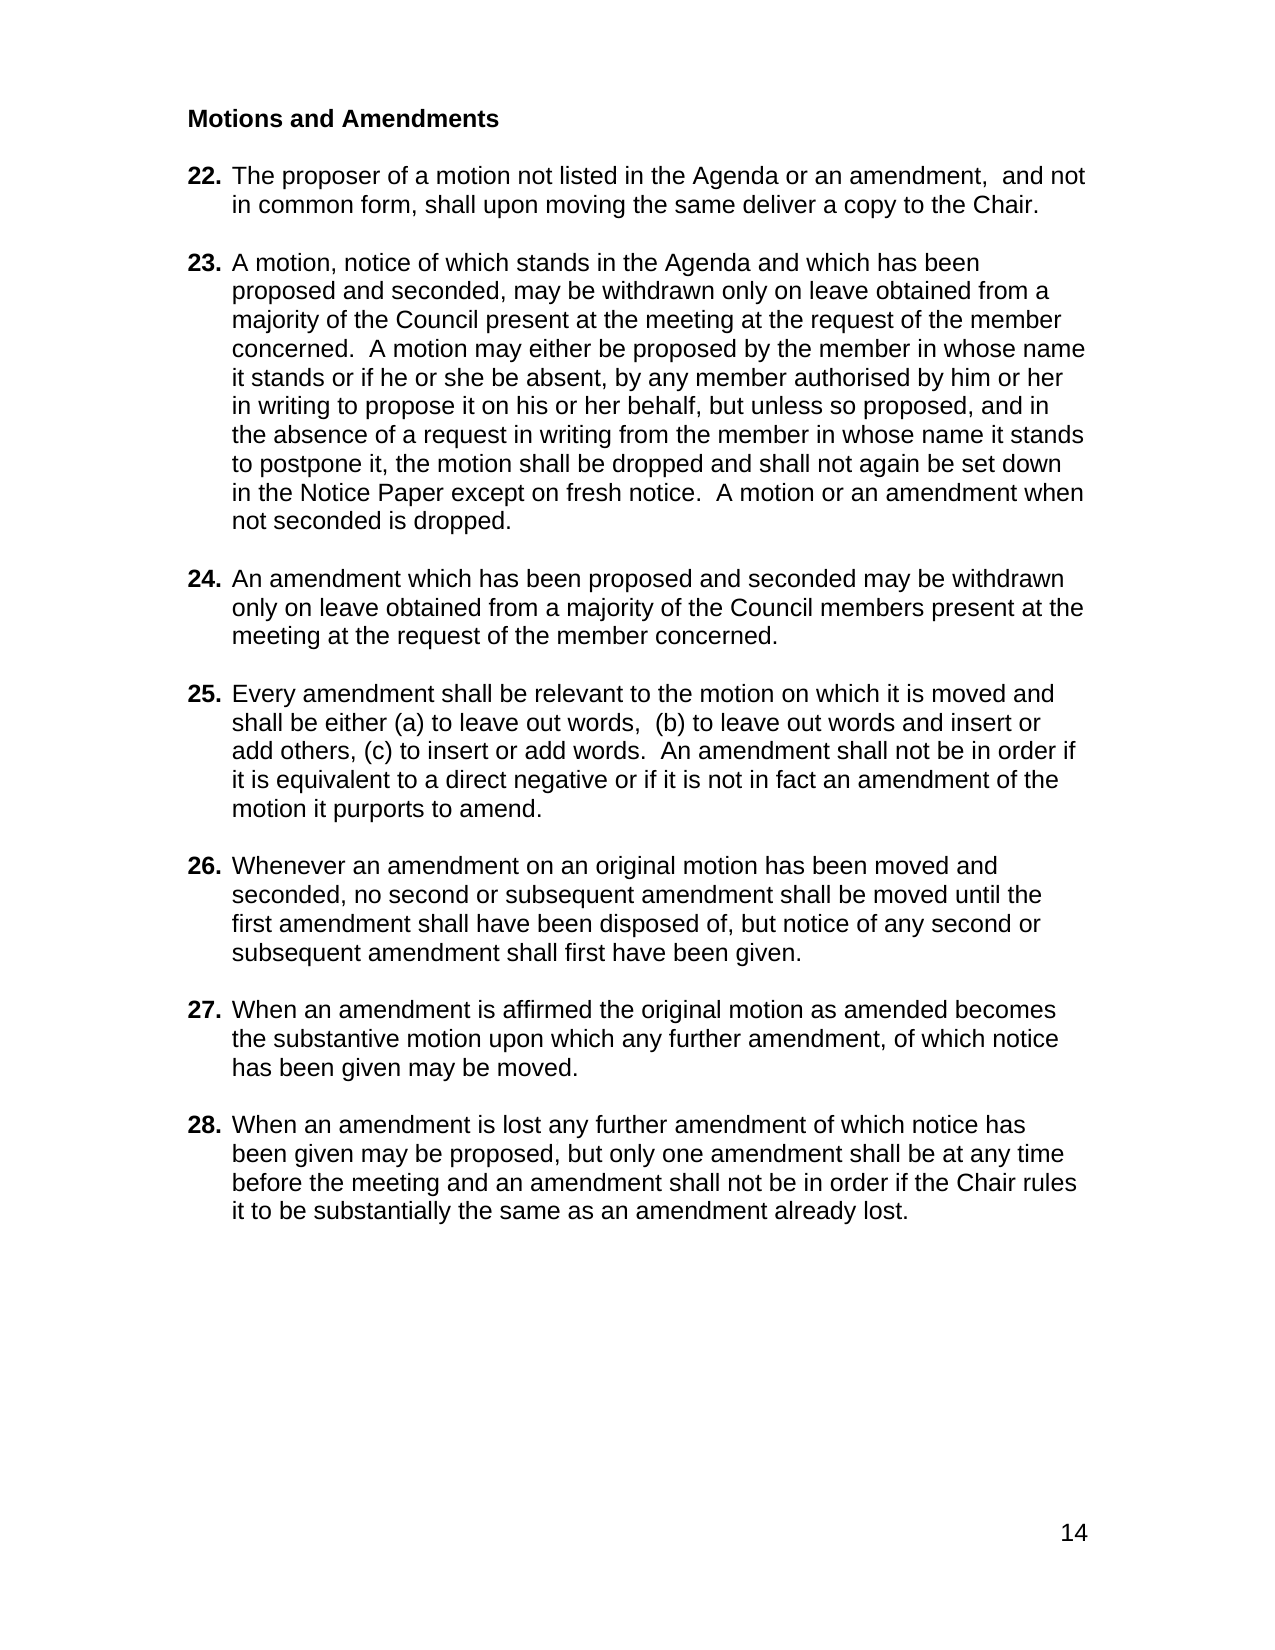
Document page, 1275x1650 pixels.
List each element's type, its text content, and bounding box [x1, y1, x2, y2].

text 23. A motion, notice of which stands in the Agenda and which has been proposed and seconded, may be withdrawn only on leave obtained from a majority of the Council present at the meeting at the request of the member concerned. A motion may either be proposed by the member in whose name it stands or if he or she be absent, by any member authorised by him or her in writing to propose it on his or her behalf, but unless so proposed, and in the absence of a request in writing from the member in whose name it stands to postpone it, the motion shall be dropped and shall not again be set down in the Notice Paper except on fresh notice. A motion or an amendment when not seconded is dropped. [187, 247, 1088, 535]
text 22. The proposer of a motion not listed in the Agenda or an amendment, and not in common form, shall upon moving the same deliver a copy to the Chair. [187, 161, 1088, 219]
text 26. Whenever an amendment on an original motion has been moved and seconded, no second or subsequent amendment shall be moved until the first amendment shall have been disposed of, but notice of any second or subsequent amendment shall first have been given. [187, 851, 1088, 966]
text 27. When an amendment is affirmed the original motion as amended becomes the substantive motion upon which any further amendment, of which notice has been given may be moved. [187, 995, 1088, 1081]
text 25. Every amendment shall be relevant to the motion on which it is moved and shall be either (a) to leave out words, (b) to leave out words and insert or add others, (c) to insert or add words. An amendment shall not be in order if it is equivalent to a direct negative or if it is not in fact an amendment of the motion it purports to amend. [187, 679, 1088, 822]
text Motions and Amendments [187, 104, 1088, 132]
text 24. An amendment which has been proposed and seconded may be withdrawn only on leave obtained from a majority of the Council members present at the meeting at the request of the member concerned. [187, 564, 1088, 650]
text 28. When an amendment is lost any further amendment of which notice has been given may be proposed, but only one amendment shall be at any time before the meeting and an amendment shall not be in order if the Chair rules it to be substantially the same as an amendment already lost. [187, 1110, 1088, 1225]
